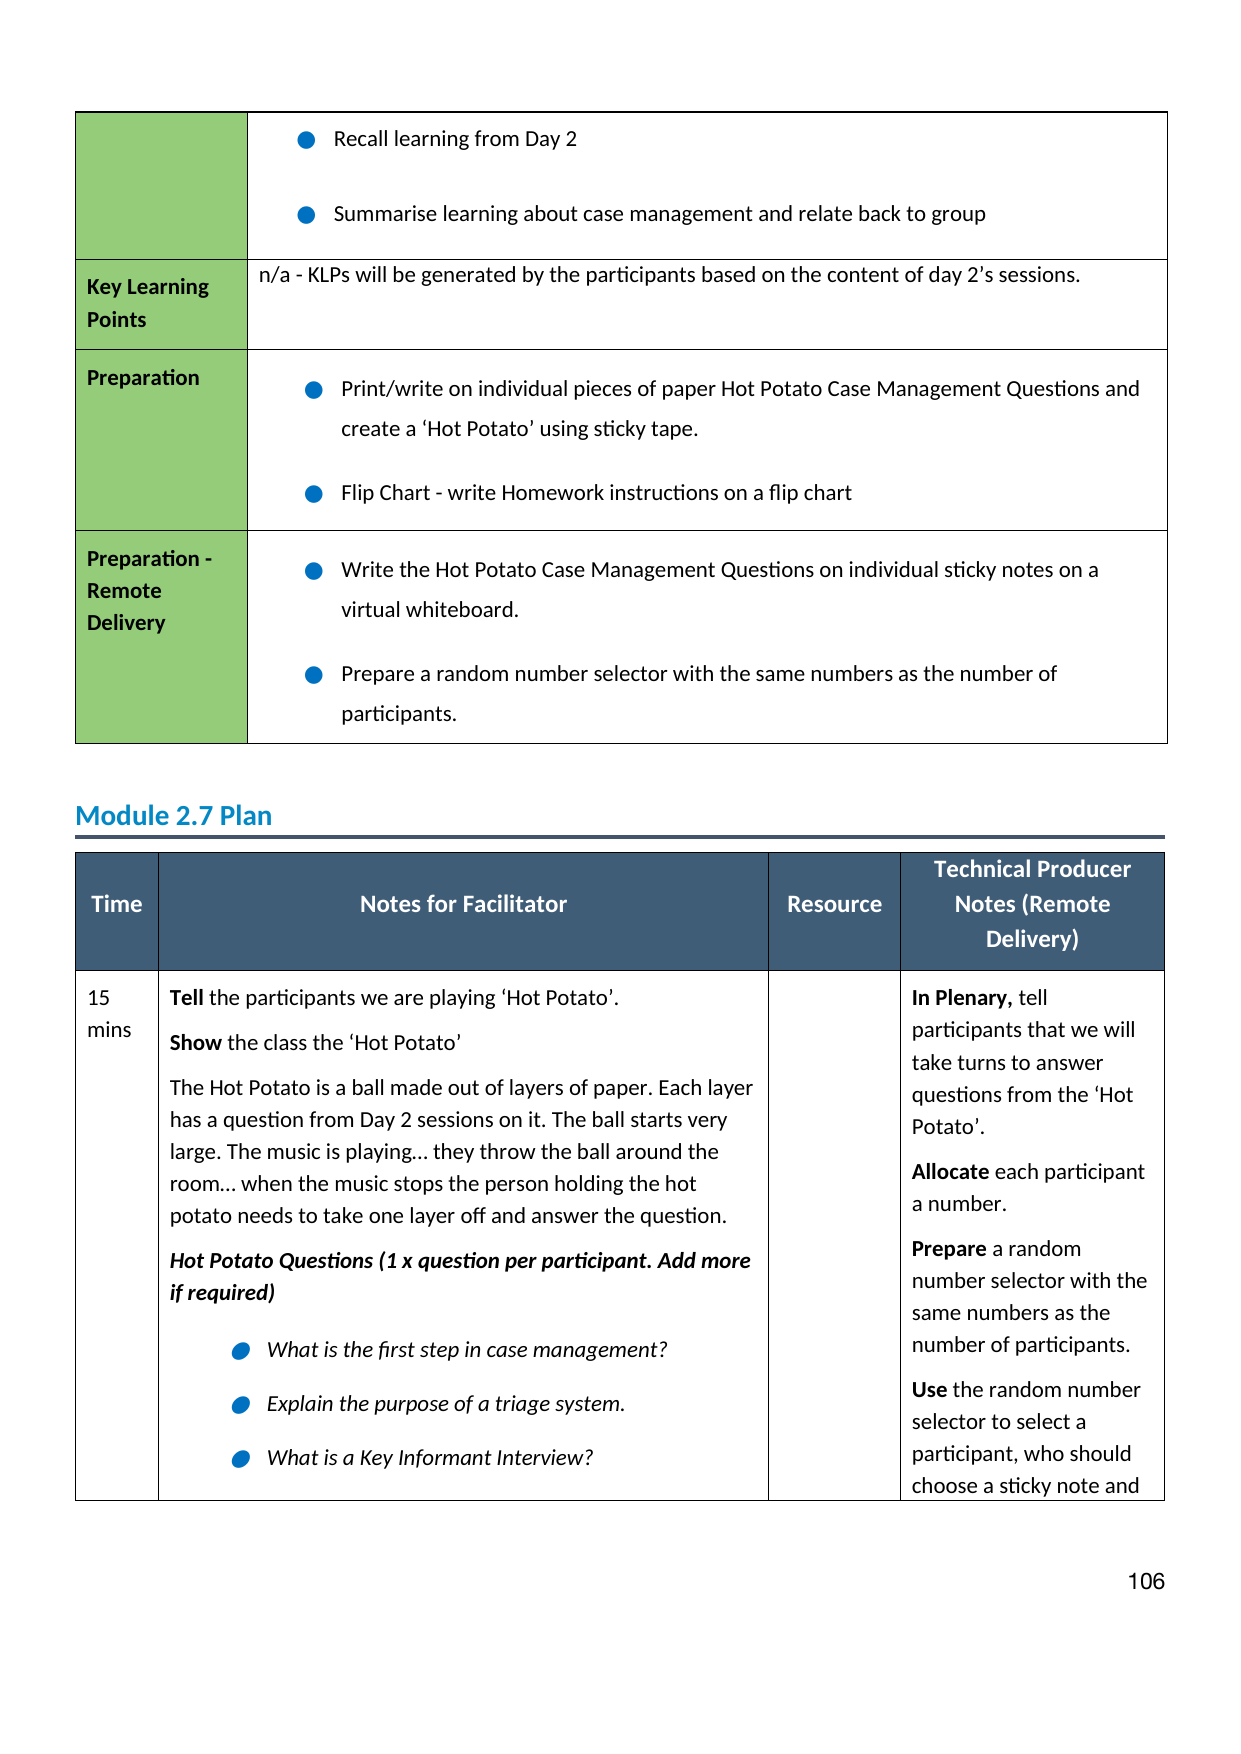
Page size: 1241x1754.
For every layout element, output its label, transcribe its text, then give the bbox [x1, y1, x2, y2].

table_cell 15 mins [76, 971, 158, 1499]
table_header Technical Producer Notes (Remote Delivery) [901, 853, 1164, 970]
table_cell n/a - KLPs will be generated by the participants based on the content of day 2’s sessions. [248, 260, 1167, 349]
table_cell Write the Hot Potato Case Management Questions on individual sticky notes on a virtual whiteboard. Prepare a random number selector with the same numbers as the number of participants. [248, 531, 1167, 743]
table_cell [159, 971, 768, 1499]
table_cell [248, 113, 1167, 259]
table_cell Key Learning Points [76, 260, 247, 349]
table_header Time [76, 853, 158, 970]
table_cell Preparation [76, 350, 247, 530]
text Module 2.7 Plan [75, 797, 1165, 835]
table_header Resource [769, 853, 900, 970]
table_header Notes for Facilitator [159, 853, 768, 970]
table_cell [769, 971, 900, 1499]
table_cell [901, 971, 1164, 1499]
table_cell Preparation - Remote Delivery [76, 531, 247, 743]
table_cell Print/write on individual pieces of paper Hot Potato Case Management Questions and create a ‘Hot Potato’ using sticky tape. Flip Chart - write Homework instructions on a flip chart [248, 350, 1167, 530]
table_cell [76, 113, 247, 259]
